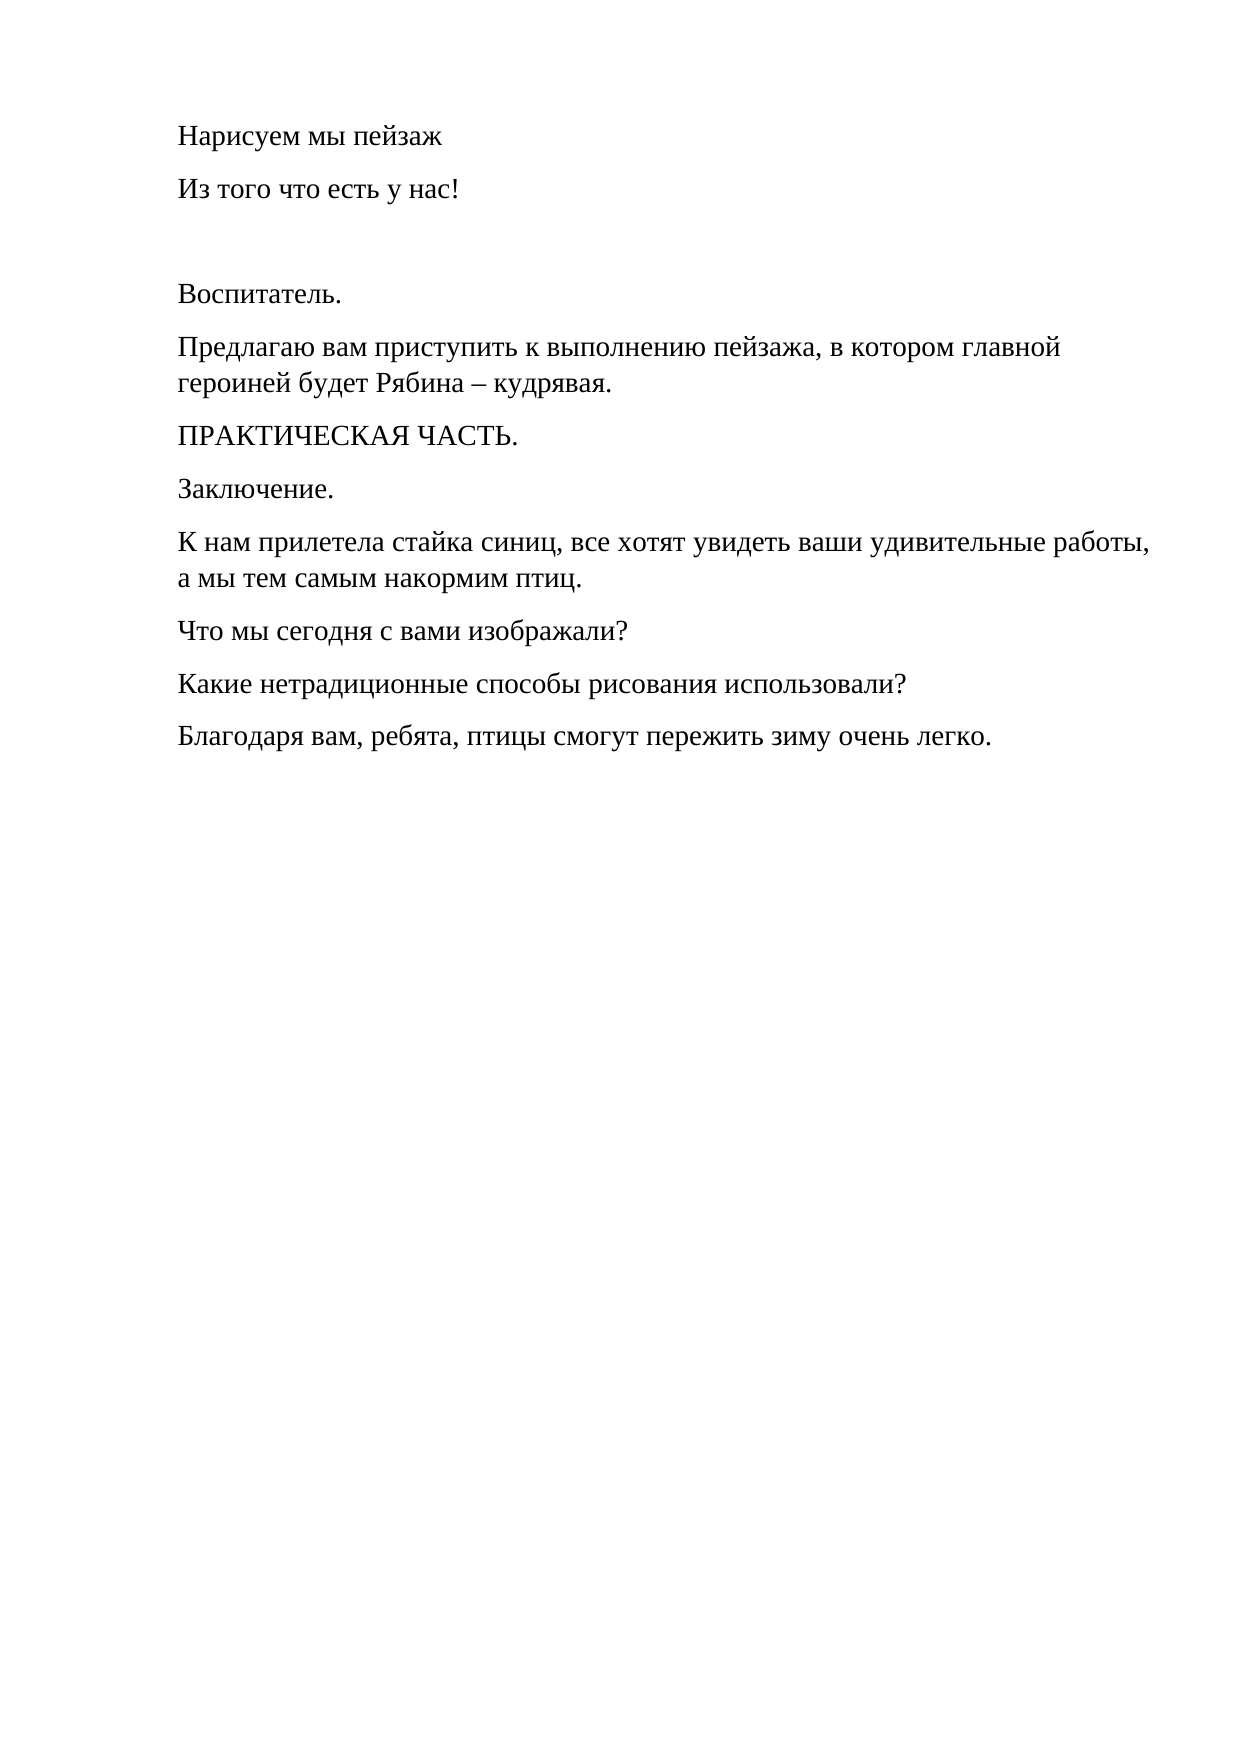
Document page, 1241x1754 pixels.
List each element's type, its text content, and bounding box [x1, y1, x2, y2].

text Что мы сегодня с вами изображали? [177, 613, 1152, 646]
text Нарисуем мы пейзаж [177, 118, 1152, 152]
text Какие нетрадиционные способы рисования использовали? [177, 666, 1152, 699]
text Из того что есть у нас! [177, 171, 1152, 204]
text Благодаря вам, ребята, птицы смогут пережить зиму очень легко. [177, 718, 1152, 752]
text Предлагаю вам приступить к выполнению пейзажа, в котором главной героиней будет Рябина – кудрявая. [177, 329, 1152, 399]
text Заключение. [177, 471, 1152, 505]
text ПРАКТИЧЕСКАЯ ЧАСТЬ. [177, 418, 1152, 452]
text К нам прилетела стайка синиц, все хотят увидеть ваши удивительные работы, а мы тем самым накормим птиц. [177, 524, 1152, 594]
text Воспитатель. [177, 277, 1152, 310]
